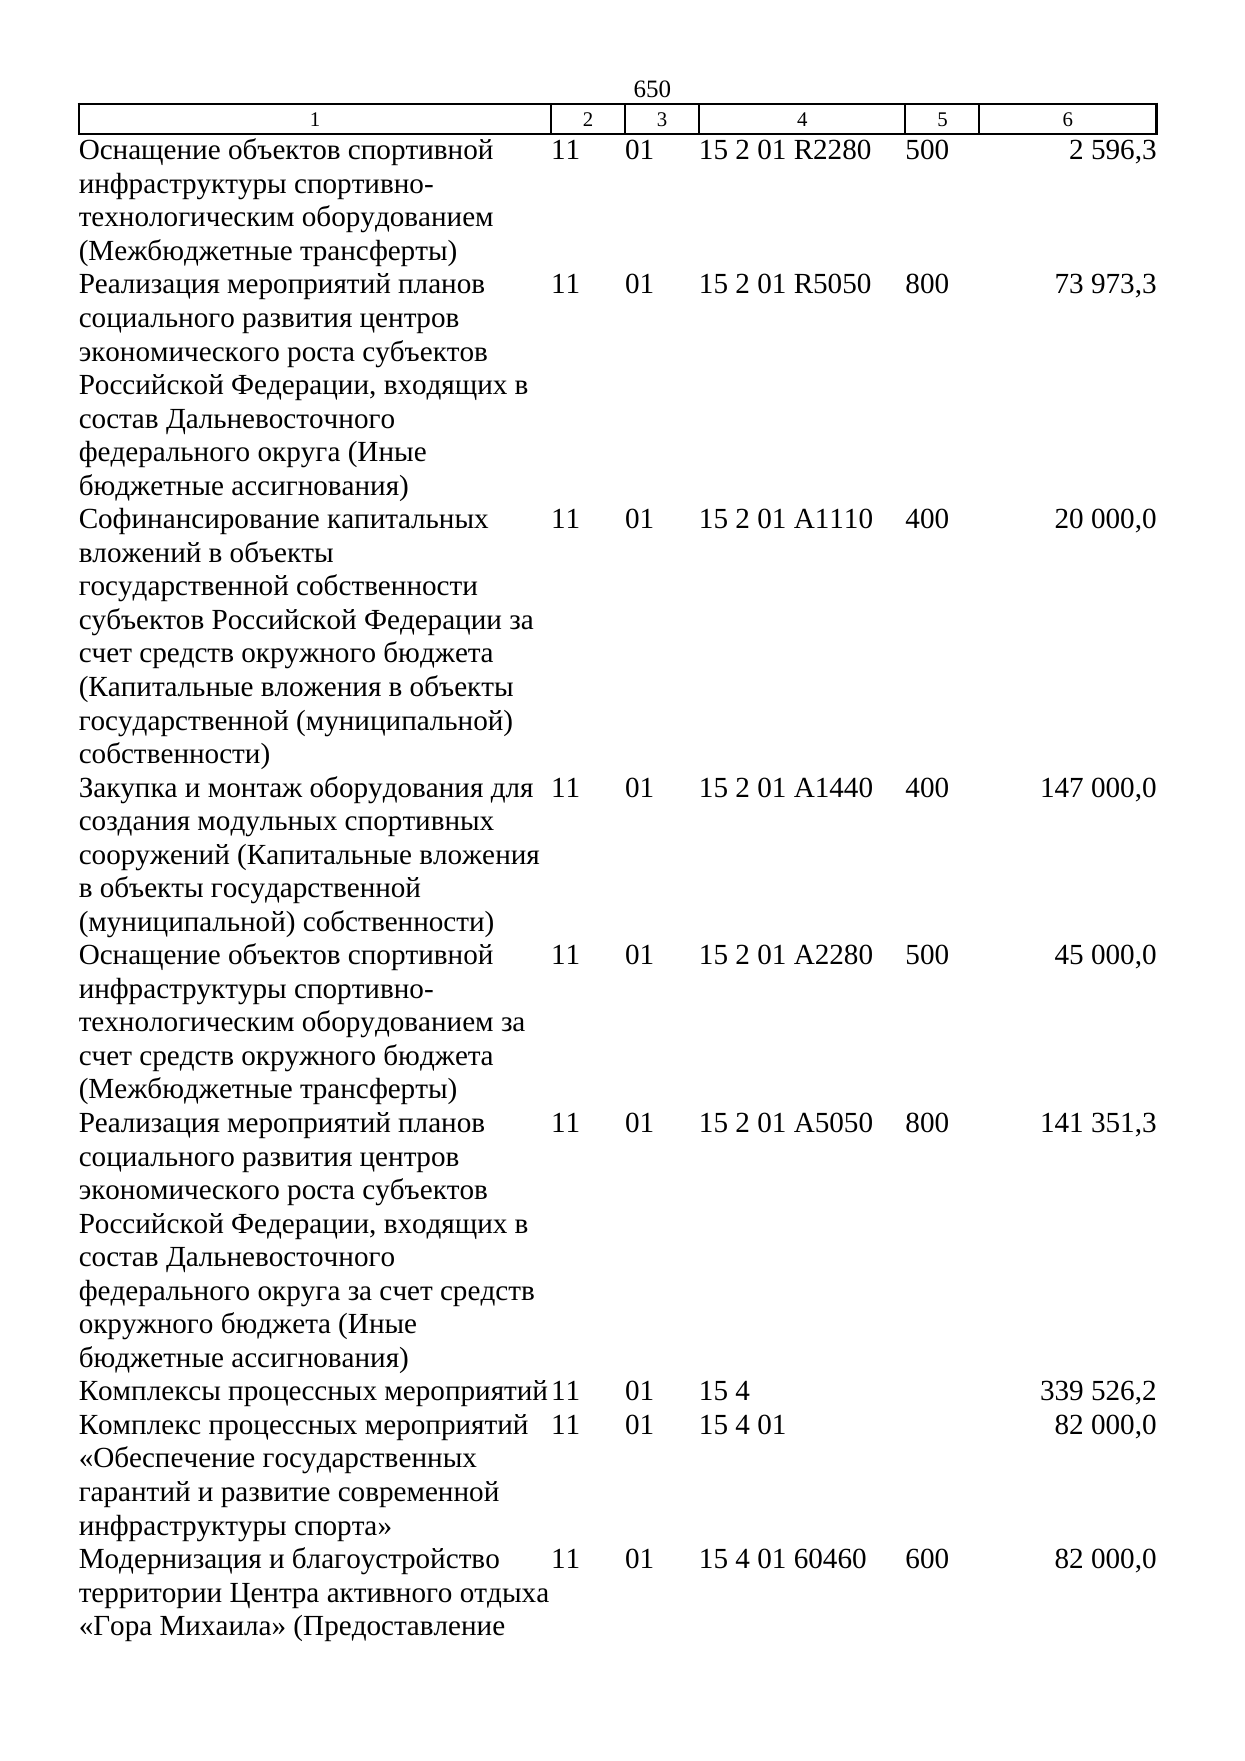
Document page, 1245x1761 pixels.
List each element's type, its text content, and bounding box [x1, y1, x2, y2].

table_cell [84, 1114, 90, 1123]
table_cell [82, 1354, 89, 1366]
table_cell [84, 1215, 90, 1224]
table_header 4 [700, 105, 904, 132]
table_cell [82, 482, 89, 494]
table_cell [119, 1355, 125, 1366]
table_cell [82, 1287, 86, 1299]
table_header 5 [906, 105, 978, 132]
table_header 2 [552, 105, 624, 132]
table_header 3 [626, 105, 698, 132]
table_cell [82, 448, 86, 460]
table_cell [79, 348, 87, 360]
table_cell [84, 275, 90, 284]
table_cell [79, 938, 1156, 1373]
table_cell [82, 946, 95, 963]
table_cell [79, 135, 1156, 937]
table_header 6 [980, 105, 1155, 132]
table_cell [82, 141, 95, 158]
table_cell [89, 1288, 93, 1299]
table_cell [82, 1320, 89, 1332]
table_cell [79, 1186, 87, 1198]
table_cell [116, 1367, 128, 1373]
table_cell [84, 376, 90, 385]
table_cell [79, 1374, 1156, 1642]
table_header 1 [80, 105, 550, 132]
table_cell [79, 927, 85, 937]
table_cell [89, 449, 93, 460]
